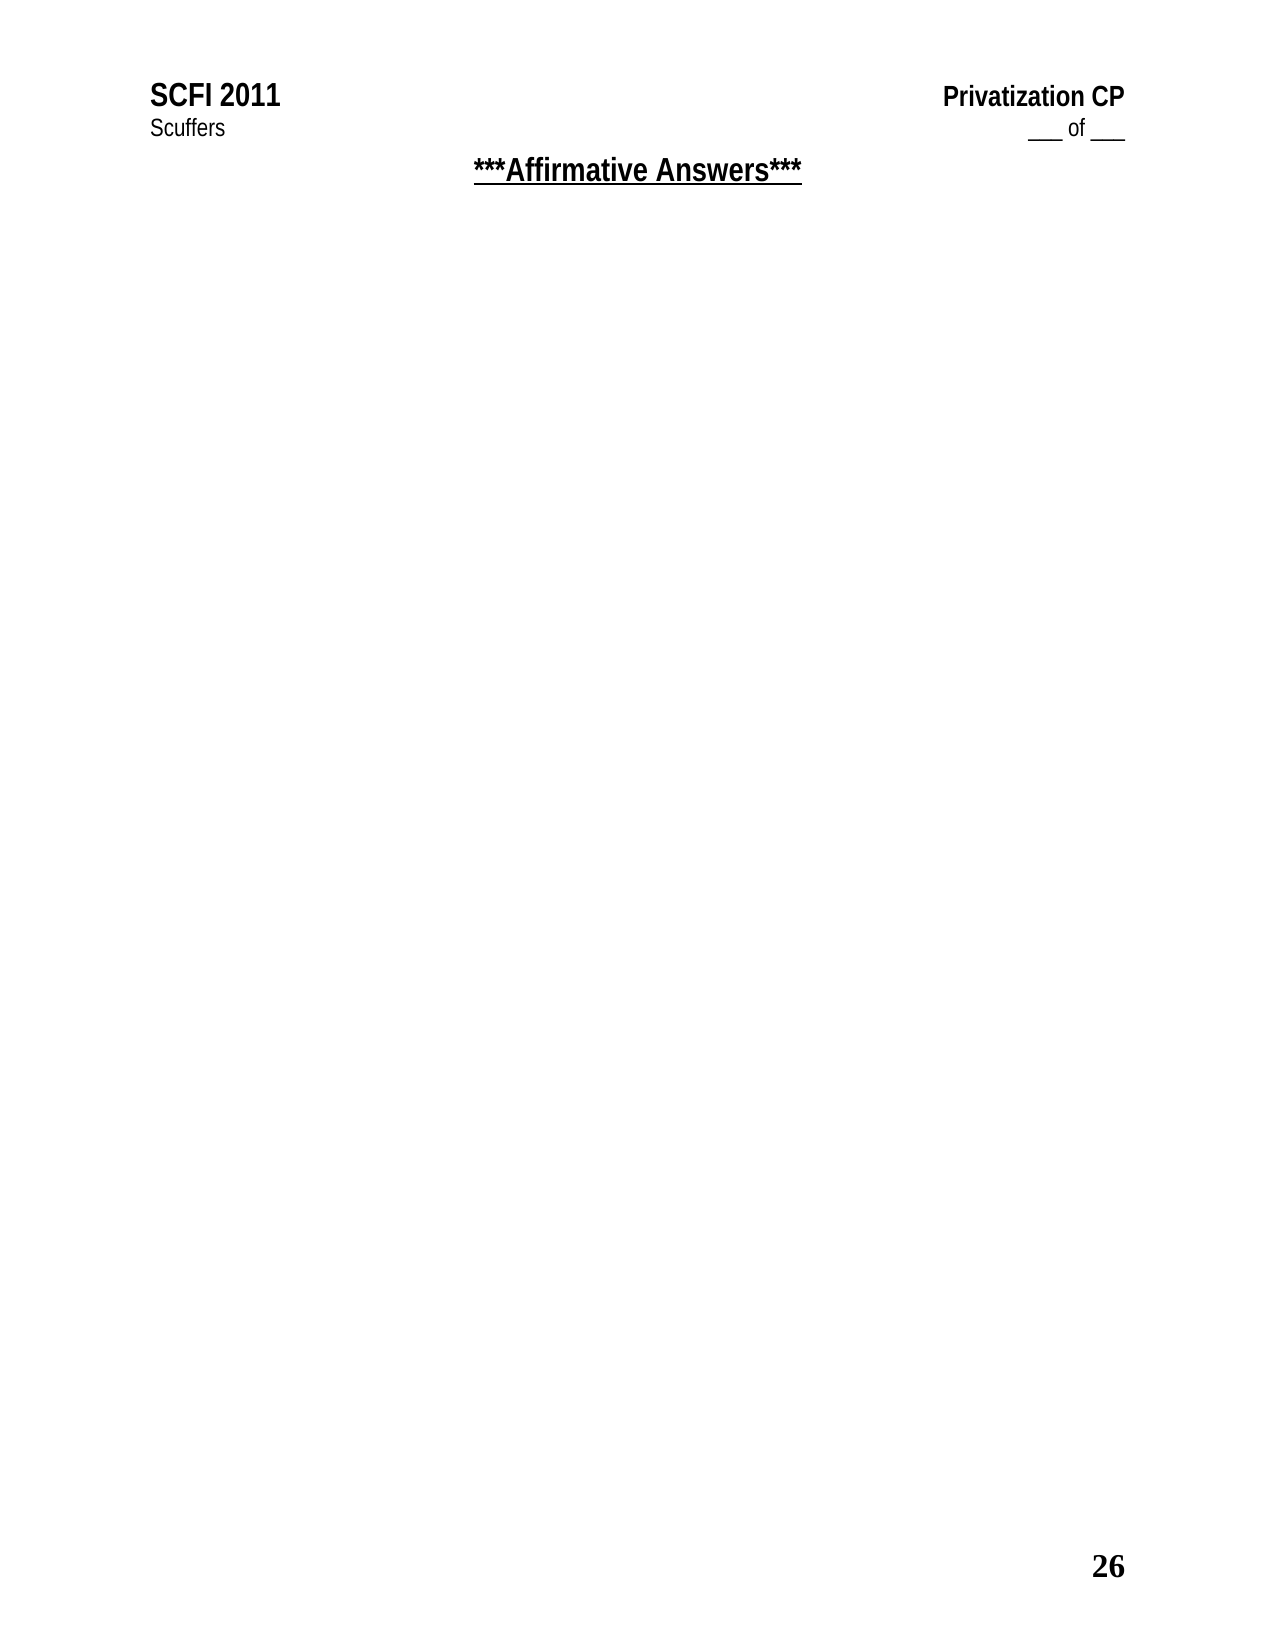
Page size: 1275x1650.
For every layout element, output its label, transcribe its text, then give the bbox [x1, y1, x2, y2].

text ***Affirmative Answers*** [150, 150, 1125, 188]
